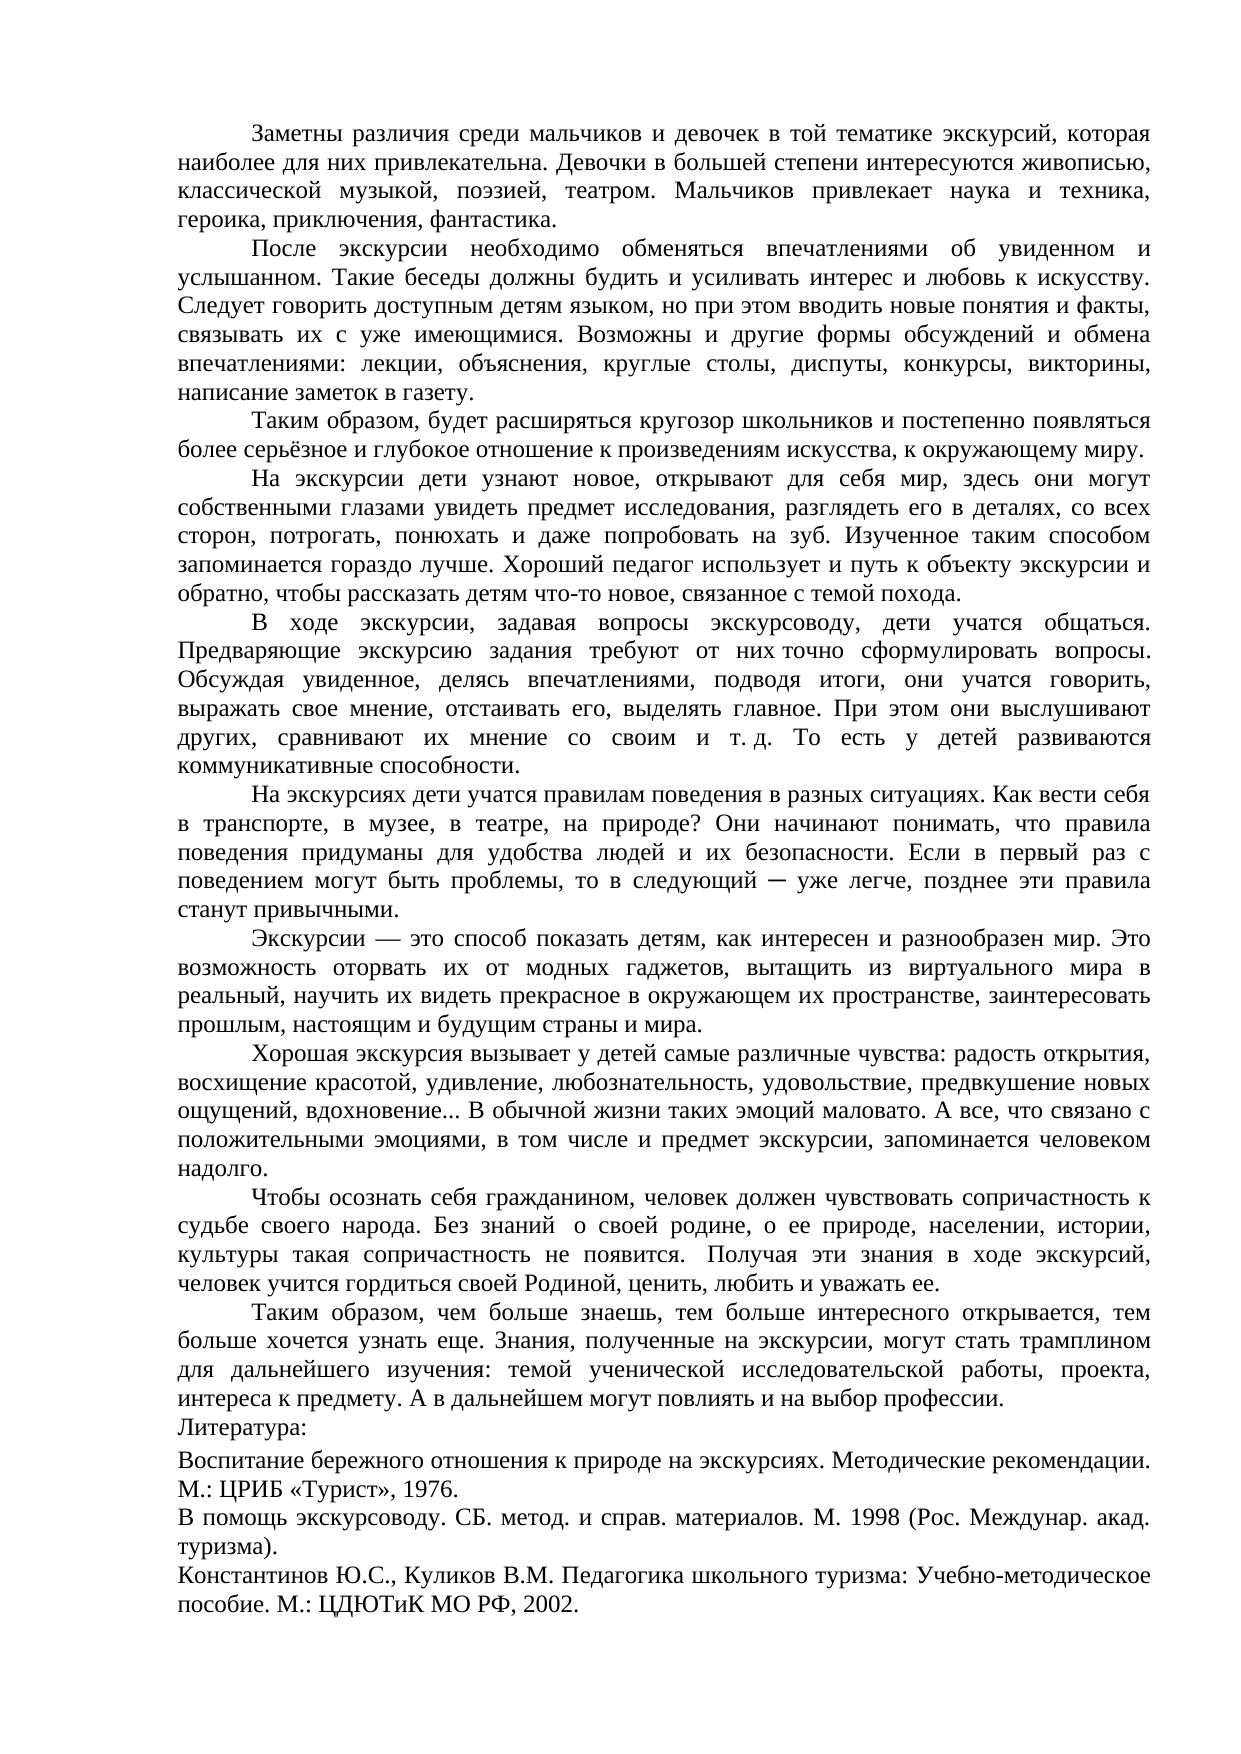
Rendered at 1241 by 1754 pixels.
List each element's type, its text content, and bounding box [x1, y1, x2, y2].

text Воспитание бережного отношения к природе на экскурсиях. Методические рекомендации. М.: ЦРИБ «Турист», 1976. [177, 1445, 1152, 1502]
text Экскурсии — это способ показать детям, как интересен и разнообразен мир. Это возможность оторвать их от модных гаджетов, вытащить из виртуального мира в реальный, научить их видеть прекрасное в окружающем их пространстве, заинтересовать прошлым, настоящим и будущим страны и мира. [177, 923, 1152, 1038]
text В ходе экскурсии, задавая вопросы экскурсоводу, дети учатся общаться. Предваряющие экскурсию задания требуют от них точно сформулировать вопросы. Обсуждая увиденное, делясь впечатлениями, подводя итоги, они учатся говорить, выражать свое мнение, отстаивать его, выделять главное. При этом они выслушивают других, сравнивают их мнение со своим и т. д. То есть у детей развиваются коммуникативные способности. [177, 607, 1152, 779]
text На экскурсии дети узнают новое, открывают для себя мир, здесь они могут собственными глазами увидеть предмет исследования, разглядеть его в деталях, со всех сторон, потрогать, понюхать и даже попробовать на зуб. Изученное таким способом запоминается гораздо лучше. Хороший педагог использует и путь к объекту экскурсии и обратно, чтобы рассказать детям что-то новое, связанное с темой похода. [177, 463, 1152, 607]
text В помощь экскурсоводу. СБ. метод. и справ. материалов. М. 1998 (Рос. Междунар. акад. туризма). [177, 1502, 1152, 1560]
text Хорошая экскурсия вызывает у детей самые различные чувства: радость открытия, восхищение красотой, удивление, любознательность, удовольствие, предвкушение новых ощущений, вдохновение... В обычной жизни таких эмоций маловато. А все, что связано с положительными эмоциями, в том числе и предмет экскурсии, запоминается человеком надолго. [177, 1038, 1152, 1182]
text После экскурсии необходимо обменяться впечатлениями об увиденном и услышанном. Такие беседы должны будить и усиливать интерес и любовь к искусству. Следует говорить доступным детям языком, но при этом вводить новые понятия и факты, связывать их с уже имеющимися. Возможны и другие формы обсуждений и обмена впечатлениями: лекции, объяснения, круглые столы, диспуты, конкурсы, викторины, написание заметок в газету. [177, 233, 1152, 406]
text Литература: [177, 1412, 1152, 1441]
text Таким образом, чем больше знаешь, тем больше интересного открывается, тем больше хочется узнать еще. Знания, полученные на экскурсии, могут стать трамплином для дальнейшего изучения: темой ученической исследовательской работы, проекта, интереса к предмету. А в дальнейшем могут повлиять и на выбор профессии. [177, 1297, 1152, 1412]
text На экскурсиях дети учатся правилам поведения в разных ситуациях. Как вести себя в транспорте, в музее, в театре, на природе? Они начинают понимать, что правила поведения придуманы для удобства людей и их безопасности. Если в первый раз с поведением могут быть проблемы, то в следующий ─ уже легче, позднее эти правила станут привычными. [177, 779, 1152, 923]
text Заметны различия среди мальчиков и девочек в той тематике экскурсий, которая наиболее для них привлекательна. Девочки в большей степени интересуются живописью, классической музыкой, поэзией, театром. Мальчиков привлекает наука и техника, героика, приключения, фантастика. [177, 118, 1152, 233]
text Таким образом, будет расширяться кругозор школьников и постепенно появляться более серьёзное и глубокое отношение к произведениям искусства, к окружающему миру. [177, 406, 1152, 463]
text Константинов Ю.С., Куликов В.М. Педагогика школьного туризма: Учебно-методическое пособие. М.: ЦДЮТиК МО РФ, 2002. [177, 1560, 1152, 1617]
text Чтобы осознать себя гражданином, человек должен чувствовать сопричастность к судьбе своего народа. Без знаний о своей родине, о ее природе, населении, истории, культуры такая сопричастность не появится. Получая эти знания в ходе экскурсий, человек учится гордиться своей Родиной, ценить, любить и уважать ее. [177, 1182, 1152, 1297]
